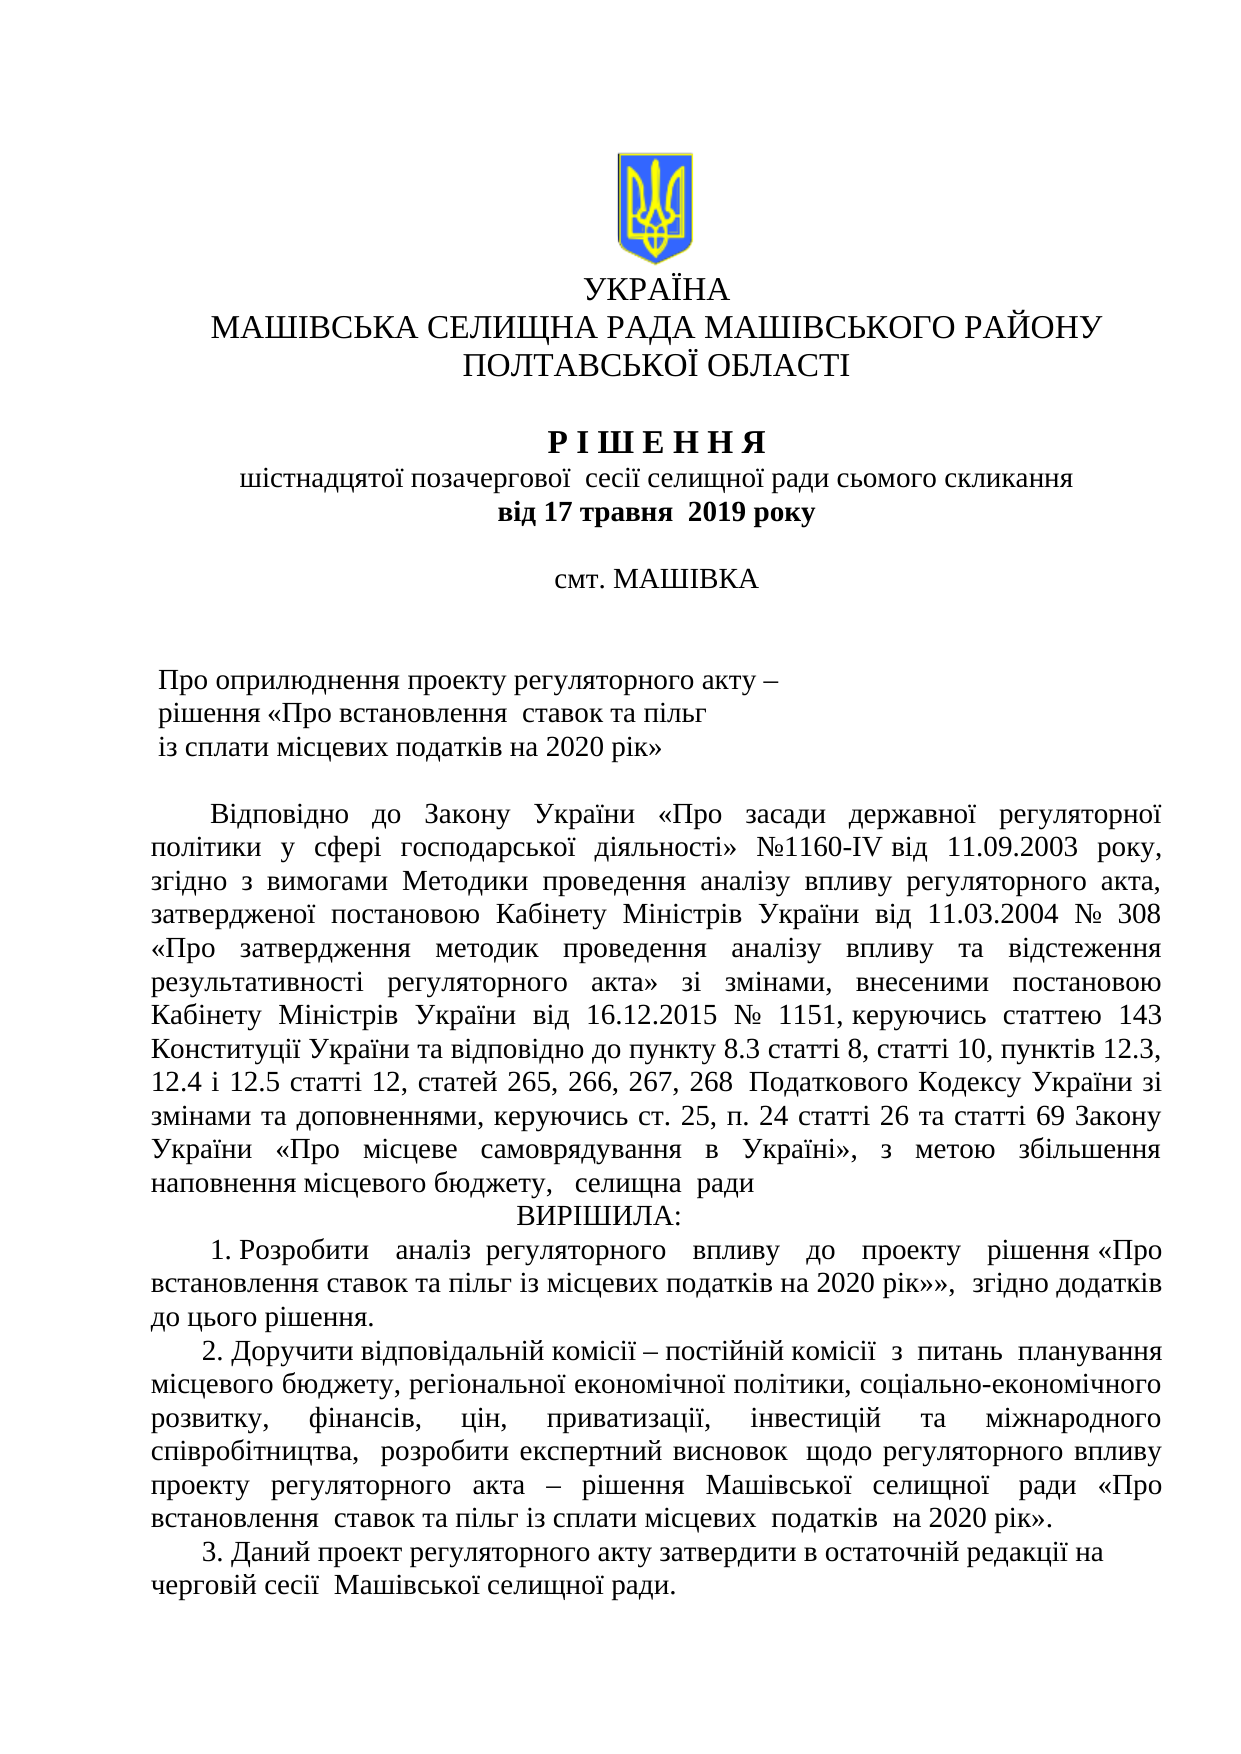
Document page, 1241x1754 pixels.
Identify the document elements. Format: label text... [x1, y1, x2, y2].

text Р І Ш Е Н Н Я [151, 422, 1162, 461]
text Відповідно до Закону України «Про засади державної регуляторної політики у сфері господарської діяльності» №1160-IV від 11.09.2003 року, згідно з вимогами Методики проведення аналізу впливу регуляторного акта, затвердженої постановою Кабінету Міністрів України від 11.03.2004 № 308 «Про затвердження методик проведення аналізу впливу та відстеження результативності регуляторного акта» зі змінами, внесеними постановою Кабінету Міністрів України від 16.12.2015 № 1151, керуючись статтею 143 Конституції України та відповідно до пункту 8.3 статті 8, статті 10, пунктів 12.3, 12.4 і 12.5 статті 12, статей 265, 266, 267, 268 Податкового Кодексу України зі змінами та доповненнями, керуючись ст. 25, п. 24 статті 26 та статті 69 Закону України «Про місцеве самоврядування в Україні», з метою збільшення наповнення місцевого бюджету, селищна ради [151, 796, 1162, 1198]
text смт. МАШІВКА [151, 561, 1162, 595]
text шістнадцятої позачергової сесії селищної ради сьомого скликання [151, 461, 1162, 494]
text 3. Даний проект регуляторного акту затвердити в остаточній редакції на [151, 1534, 1162, 1567]
text ВИРІШИЛА: [151, 1198, 1162, 1232]
text від 17 травня 2019 року [151, 494, 1162, 528]
text рішення «Про встановлення ставок та пільг [151, 695, 1162, 729]
text Про оприлюднення проекту регуляторного акту – [151, 662, 1162, 695]
text МАШІВСЬКА СЕЛИЩНА РАДА МАШІВСЬКОГО РАЙОНУ ПОЛТАВСЬКОЇ ОБЛАСТІ [151, 307, 1162, 384]
text УКРАЇНА [151, 269, 1162, 307]
text із сплати місцевих податків на 2020 рік» [151, 729, 1162, 762]
text черговій сесії Машівської селищної ради. [151, 1567, 1162, 1601]
text 1. Розробити аналіз регуляторного впливу до проекту рішення «Про встановлення ставок та пільг із місцевих податків на 2020 рік»», згідно додатків до цього рішення. [151, 1232, 1162, 1333]
text 2. Доручити відповідальній комісії – постійній комісії з питань планування місцевого бюджету, регіональної економічної політики, соціально-економічного розвитку, фінансів, цін, приватизації, інвестицій та міжнародного співробітництва, розробити експертний висновок щодо регуляторного впливу проекту регуляторного акта – рішення Машівської селищної ради «Про встановлення ставок та пільг із сплати місцевих податків на 2020 рік». [151, 1333, 1162, 1534]
